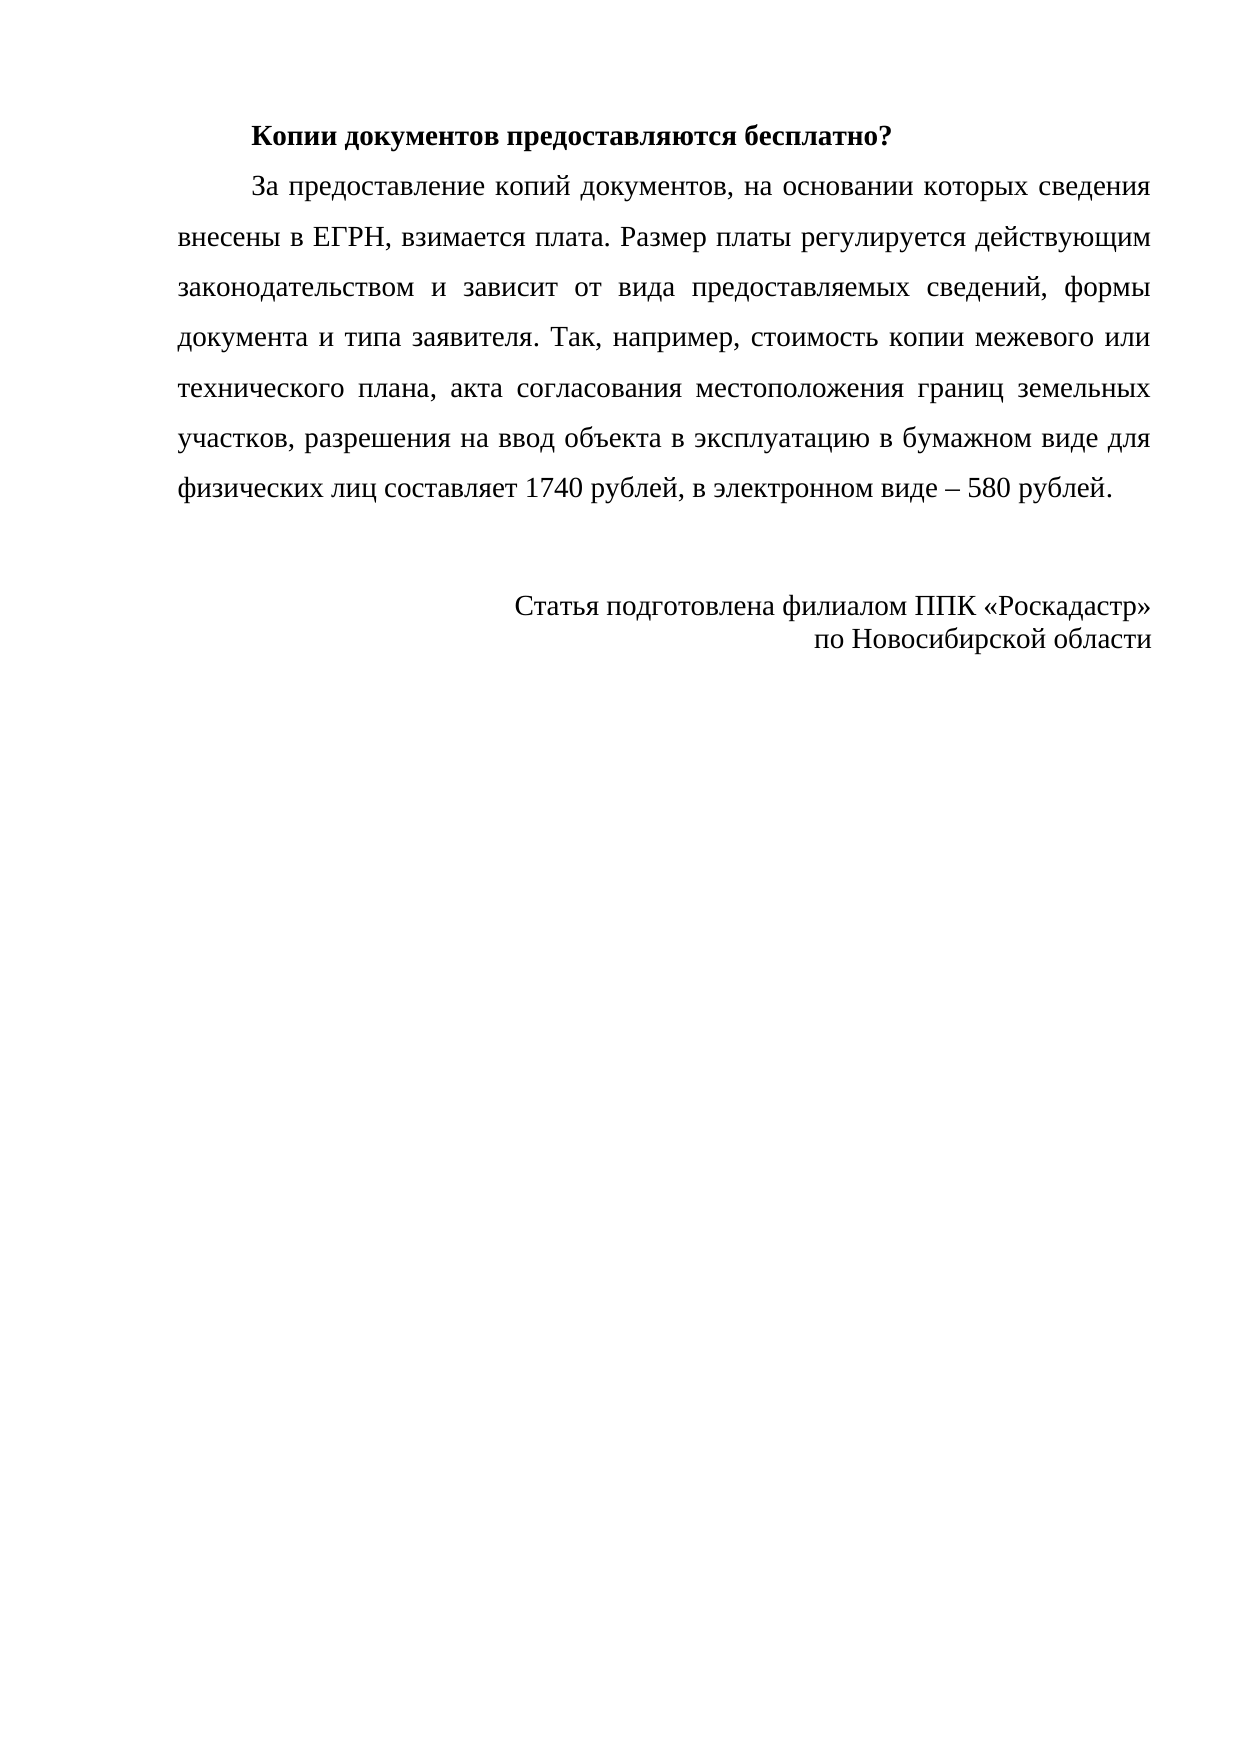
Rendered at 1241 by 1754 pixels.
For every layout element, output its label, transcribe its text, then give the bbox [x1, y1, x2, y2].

text по Новосибирской области [177, 621, 1152, 655]
text Копии документов предоставляются бесплатно? [177, 118, 1152, 152]
text Статья подготовлена филиалом ППК «Роскадастр» [177, 588, 1152, 621]
text За предоставление копий документов, на основании которых сведения внесены в ЕГРН, взимается плата. Размер платы регулируется действующим законодательством и зависит от вида предоставляемых сведений, формы документа и типа заявителя. Так, например, стоимость копии межевого или технического плана, акта согласования местоположения границ земельных участков, разрешения на ввод объекта в эксплуатацию в бумажном виде для физических лиц составляет 1740 рублей, в электронном виде – 580 рублей. [177, 168, 1152, 504]
